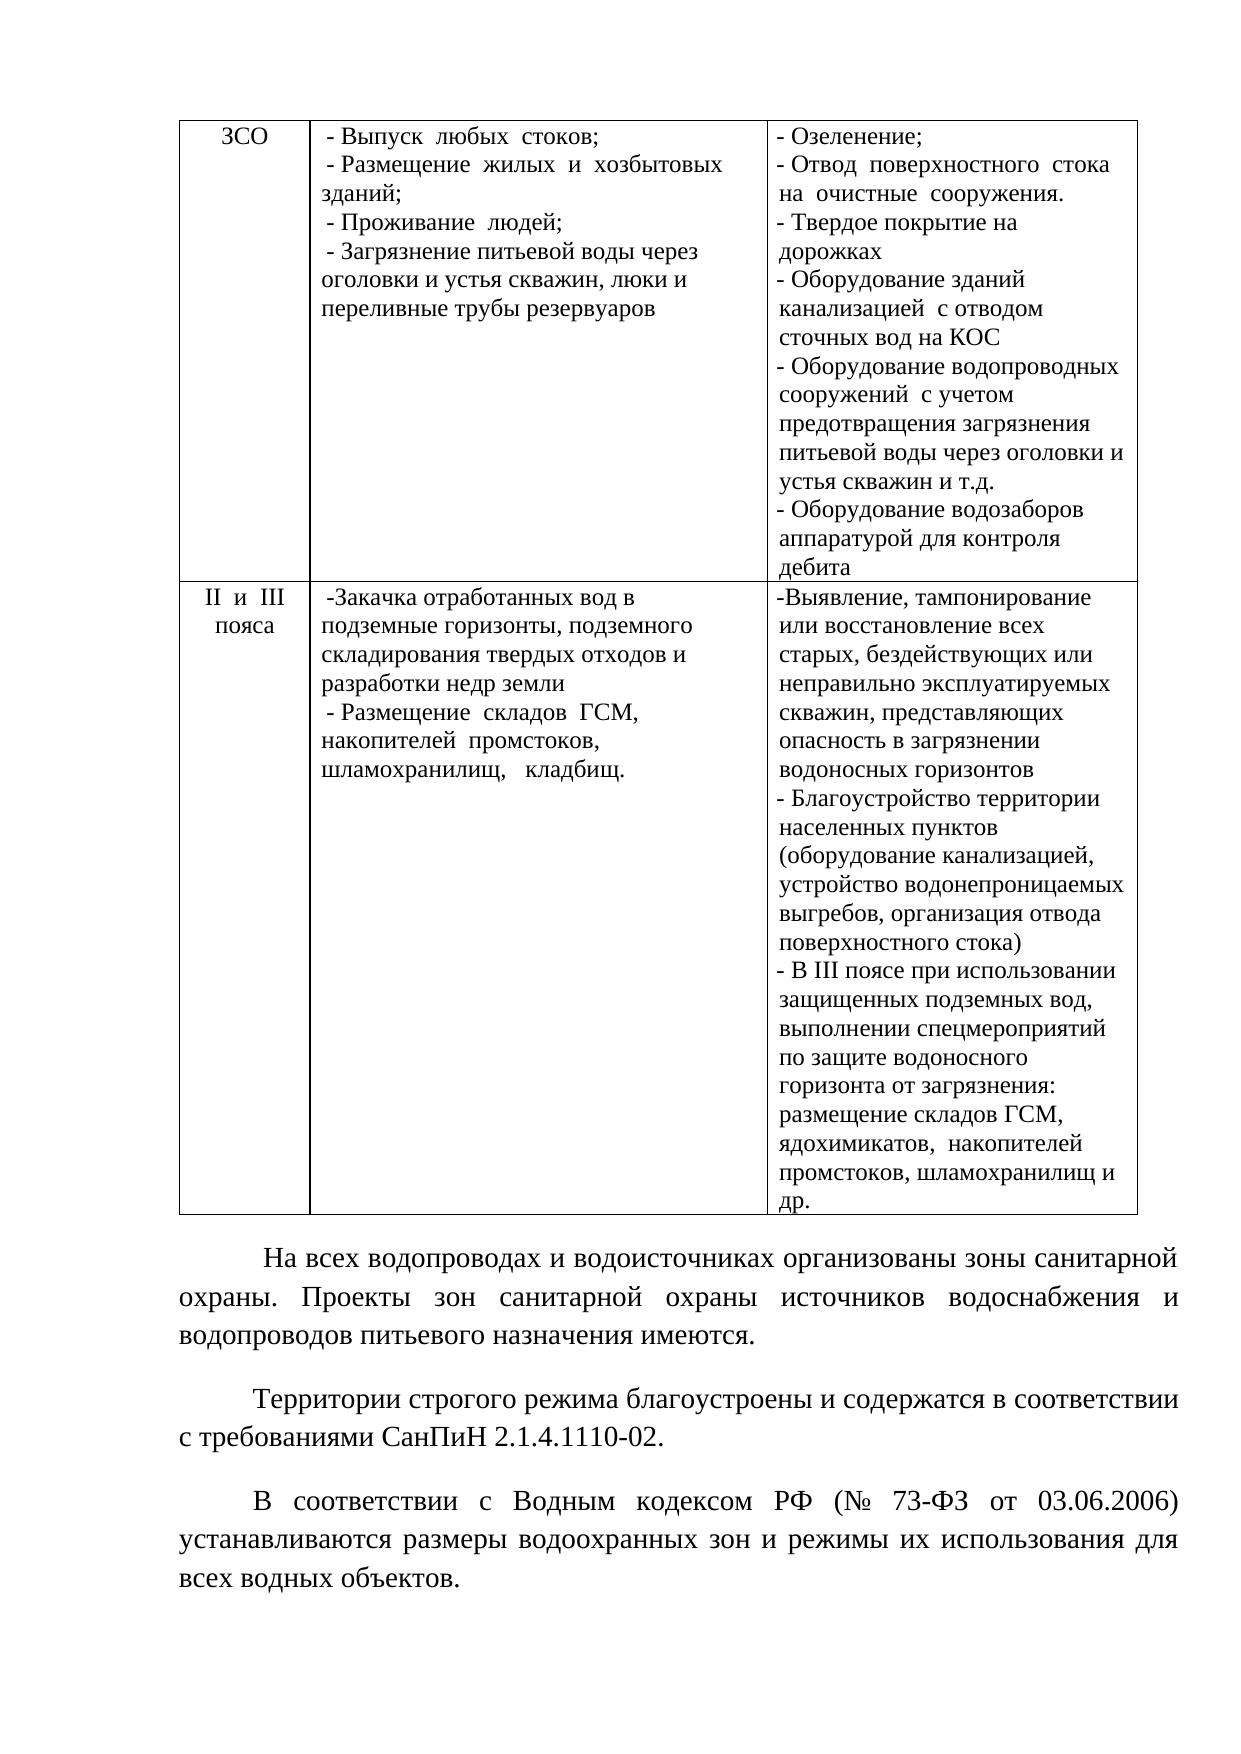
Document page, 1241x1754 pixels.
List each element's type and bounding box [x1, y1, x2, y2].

table_header [177, 118, 1181, 1620]
